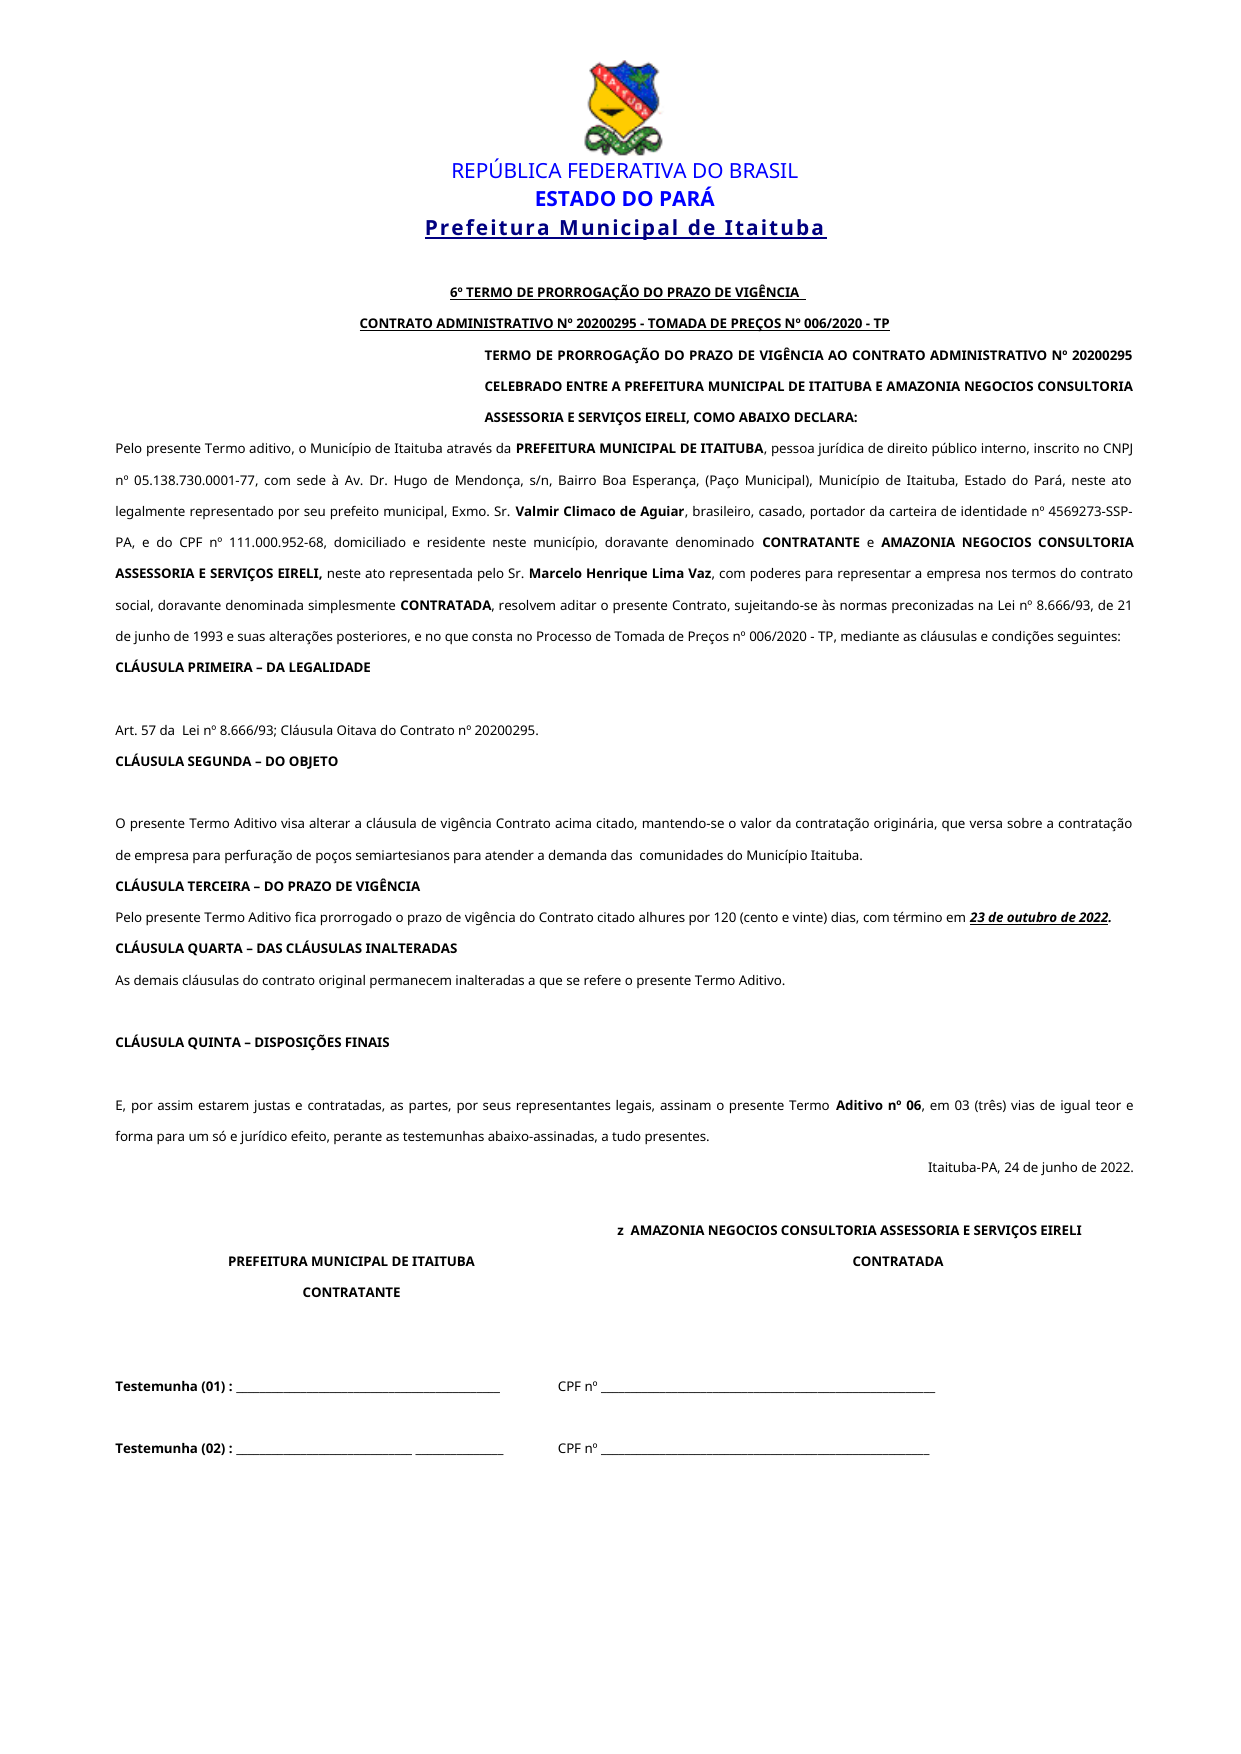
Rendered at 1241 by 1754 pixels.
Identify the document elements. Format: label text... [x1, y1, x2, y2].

picture [577, 56, 672, 157]
text Itaituba-PA, 24 de junho de 2022. [115, 1145, 1134, 1176]
text CLÁUSULA PRIMEIRA – DA LEGALIDADE [115, 645, 1134, 676]
text E, por assim estarem justas e contratadas, as partes, por seus representantes legais, assinam o presente Termo Aditivo nº 06, em 03 (três) vias de igual teor e forma para um só e jurídico efeito, perante as testemunhas abaixo-assinadas, a tudo presentes. [115, 1083, 1134, 1145]
text CONTRATANTE [115, 1270, 588, 1301]
text Pelo presente Termo Aditivo fica prorrogado o prazo de vigência do Contrato citado alhures por 120 (cento e vinte) dias, com término em 23 de outubro de 2022. [115, 895, 1134, 926]
text Testemunha (01) : _____________________________________________ CPF nº _________________________________________________________ [115, 1364, 1134, 1395]
text Art. 57 da Lei nº 8.666/93; Cláusula Oitava do Contrato nº 20200295. [115, 708, 1134, 739]
text CLÁUSULA QUARTA – DAS CLÁUSULAS INALTERADAS [115, 926, 1134, 958]
text CONTRATO ADMINISTRATIVO Nº 20200295 - TOMADA DE PREÇOS Nº 006/2020 - TP [115, 301, 1134, 333]
text O presente Termo Aditivo visa alterar a cláusula de vigência Contrato acima citado, mantendo-se o valor da contratação originária, que versa sobre a contratação de empresa para perfuração de poços semiartesianos para atender a demanda das comunidades do Município Itaituba. [115, 801, 1134, 864]
text TERMO DE PRORROGAÇÃO DO PRAZO DE VIGÊNCIA AO CONTRATO ADMINISTRATIVO Nº 20200295 CELEBRADO ENTRE A PREFEITURA MUNICIPAL DE ITAITUBA E AMAZONIA NEGOCIOS CONSULTORIA ASSESSORIA E SERVIÇOS EIRELI, COMO ABAIXO DECLARA: [484, 333, 1134, 426]
text z AMAZONIA NEGOCIOS CONSULTORIA ASSESSORIA E SERVIÇOS EIRELI [624, 1208, 1149, 1239]
text PREFEITURA MUNICIPAL DE ITAITUBA [115, 1239, 588, 1270]
text Testemunha (02) : ______________________________ _______________ CPF nº ________________________________________________________ [115, 1426, 1134, 1458]
text CLÁUSULA TERCEIRA – DO PRAZO DE VIGÊNCIA [115, 864, 1134, 895]
text CLÁUSULA QUINTA – DISPOSIÇÕES FINAIS [115, 1020, 1134, 1051]
text 6º TERMO DE PRORROGAÇÃO DO PRAZO DE VIGÊNCIA [115, 270, 1134, 301]
text CLÁUSULA SEGUNDA – DO OBJETO [115, 739, 1134, 770]
text CONTRATADA [661, 1239, 1134, 1270]
text As demais cláusulas do contrato original permanecem inalteradas a que se refere o presente Termo Aditivo. [115, 958, 1134, 989]
text Pelo presente Termo aditivo, o Município de Itaituba através da PREFEITURA MUNICIPAL DE ITAITUBA, pessoa jurídica de direito público interno, inscrito no CNPJ nº 05.138.730.0001-77, com sede à Av. Dr. Hugo de Mendonça, s/n, Bairro Boa Esperança, (Paço Municipal), Município de Itaituba, Estado do Pará, neste ato legalmente representado por seu prefeito municipal, Exmo. Sr. Valmir Climaco de Aguiar, brasileiro, casado, portador da carteira de identidade nº 4569273-SSP-PA, e do CPF nº 111.000.952-68, domiciliado e residente neste município, doravante denominado CONTRATANTE e AMAZONIA NEGOCIOS CONSULTORIA ASSESSORIA E SERVIÇOS EIRELI, neste ato representada pelo Sr. Marcelo Henrique Lima Vaz, com poderes para representar a empresa nos termos do contrato social, doravante denominada simplesmente CONTRATADA, resolvem aditar o presente Contrato, sujeitando-se às normas preconizadas na Lei nº 8.666/93, de 21 de junho de 1993 e suas alterações posteriores, e no que consta no Processo de Tomada de Preços nº 006/2020 - TP, mediante as cláusulas e condições seguintes: [115, 426, 1134, 645]
